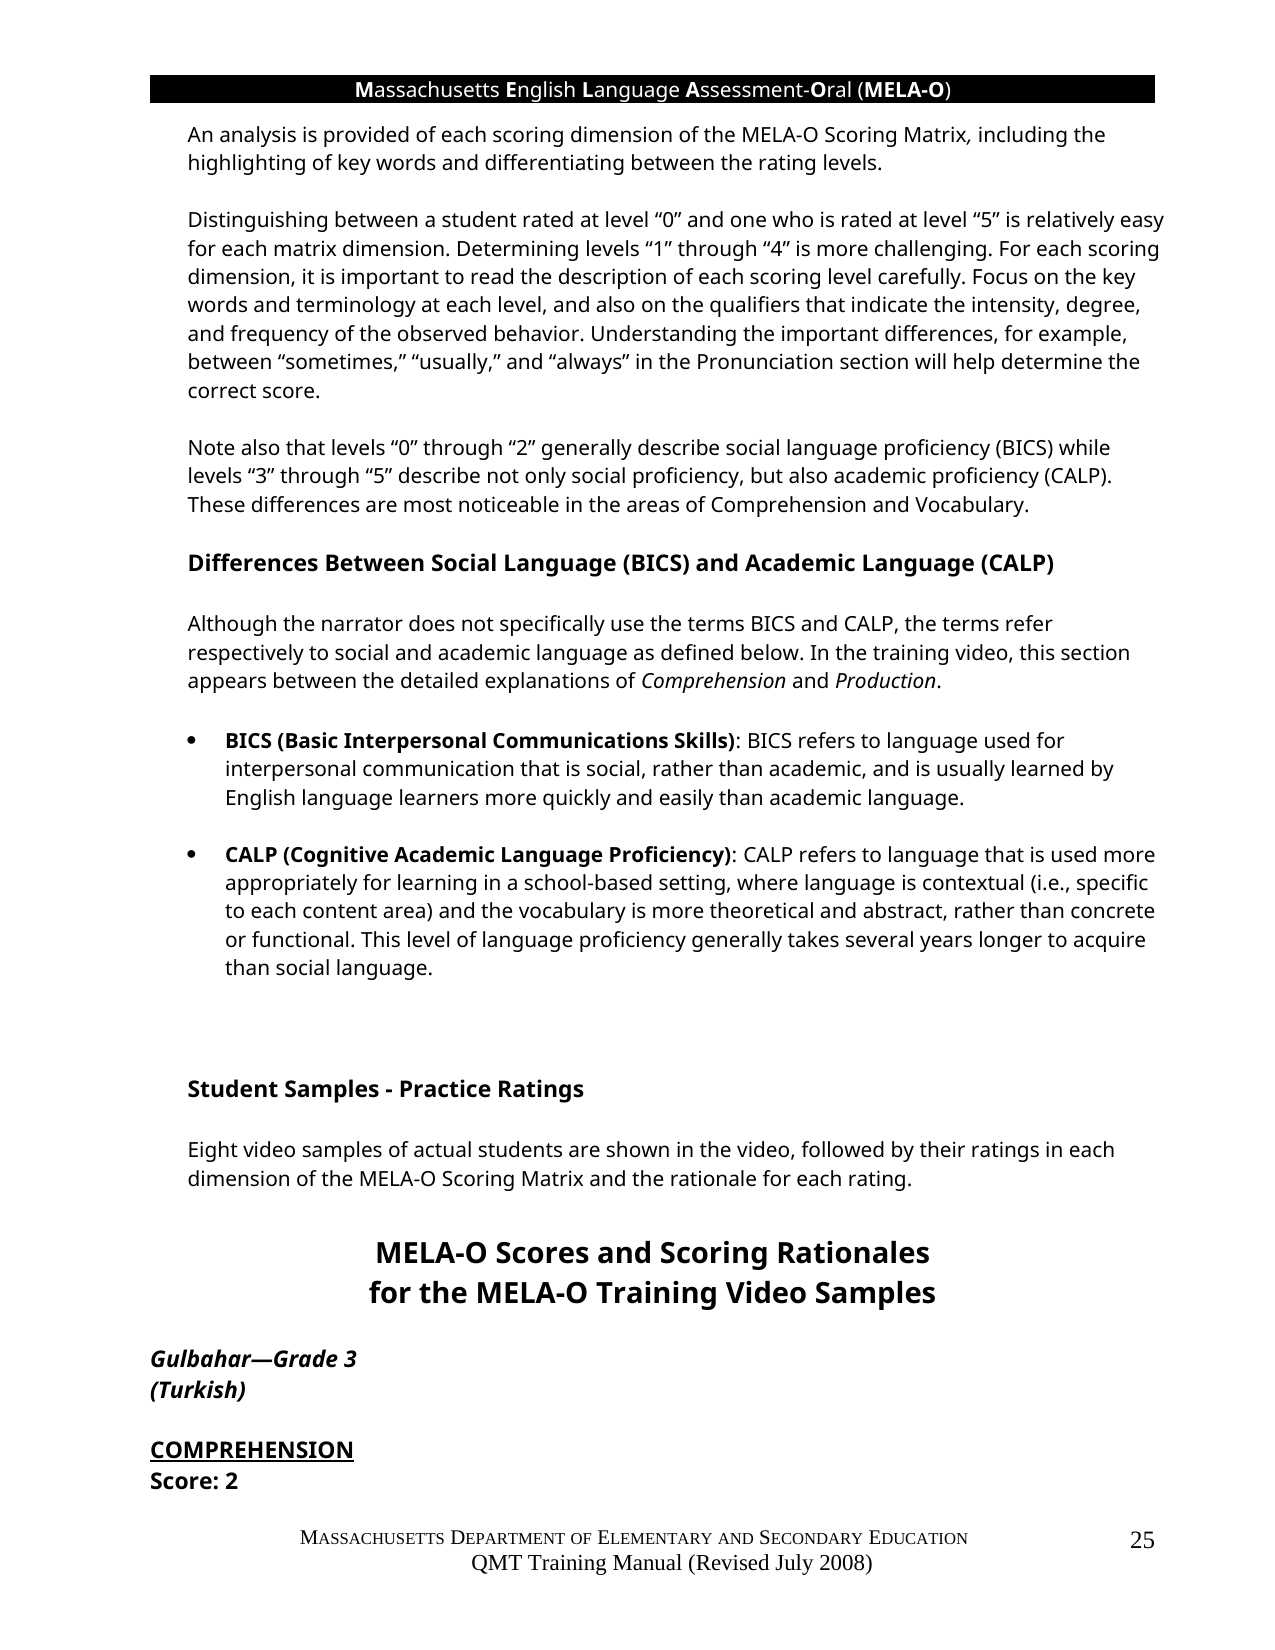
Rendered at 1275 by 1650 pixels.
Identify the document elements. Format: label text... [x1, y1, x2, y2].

list CALP (Cognitive Academic Language Proficiency): CALP refers to language that is used more appropriately for learning in a school-based setting, where language is contextual (i.e., specific to each content area) and the vocabulary is more theoretical and abstract, rather than concrete or functional. This level of language proficiency generally takes several years longer to acquire than social language. [187, 840, 1174, 1011]
text for the MELA-O Training Video Samples [150, 1272, 1155, 1312]
text Differences Between Social Language (BICS) and Academic Language (CALP) [187, 547, 1230, 578]
text An analysis is provided of each scoring dimension of the MELA-O Scoring Matrix, including the highlighting of key words and differentiating between the rating levels. [187, 120, 1162, 177]
text Eight video samples of actual students are shown in the video, followed by their ratings in each dimension of the MELA-O Scoring Matrix and the rationale for each rating. [187, 1136, 1155, 1192]
subtitle Gulbahar—Grade 3 [150, 1343, 1155, 1374]
text Distinguishing between a student rated at level “0” and one who is rated at level “5” is relatively easy for each matrix dimension. Determining levels “1” through “4” is more challenging. For each scoring dimension, it is important to read the description of each scoring level carefully. Focus on the key words and terminology at each level, and also on the qualifiers that indicate the intensity, degree, and frequency of the observed behavior. Understanding the important differences, for example, between “sometimes,” “usually,” and “always” in the Pronunciation section will help determine the correct score. [187, 205, 1174, 404]
text Student Samples - Practice Ratings [187, 1073, 1155, 1104]
text Although the narrator does not specifically use the terms BICS and CALP, the terms refer respectively to social and academic language as defined below. In the training video, this section appears between the detailed explanations of Comprehension and Production. [187, 609, 1174, 695]
text Score: 2 [150, 1465, 1155, 1496]
list BICS (Basic Interpersonal Communications Skills): BICS refers to language used for interpersonal communication that is social, rather than academic, and is usually learned by English language learners more quickly and easily than academic language. [187, 726, 1174, 811]
text (Turkish) [150, 1374, 1155, 1405]
text Note also that levels “0” through “2” generally describe social language proficiency (BICS) while levels “3” through “5” describe not only social proficiency, but also academic proficiency (CALP). These differences are most noticeable in the areas of Comprehension and Vocabulary. [187, 433, 1155, 547]
text COMPREHENSION [150, 1434, 1155, 1465]
text MELA-O Scores and Scoring Rationales [150, 1232, 1155, 1272]
